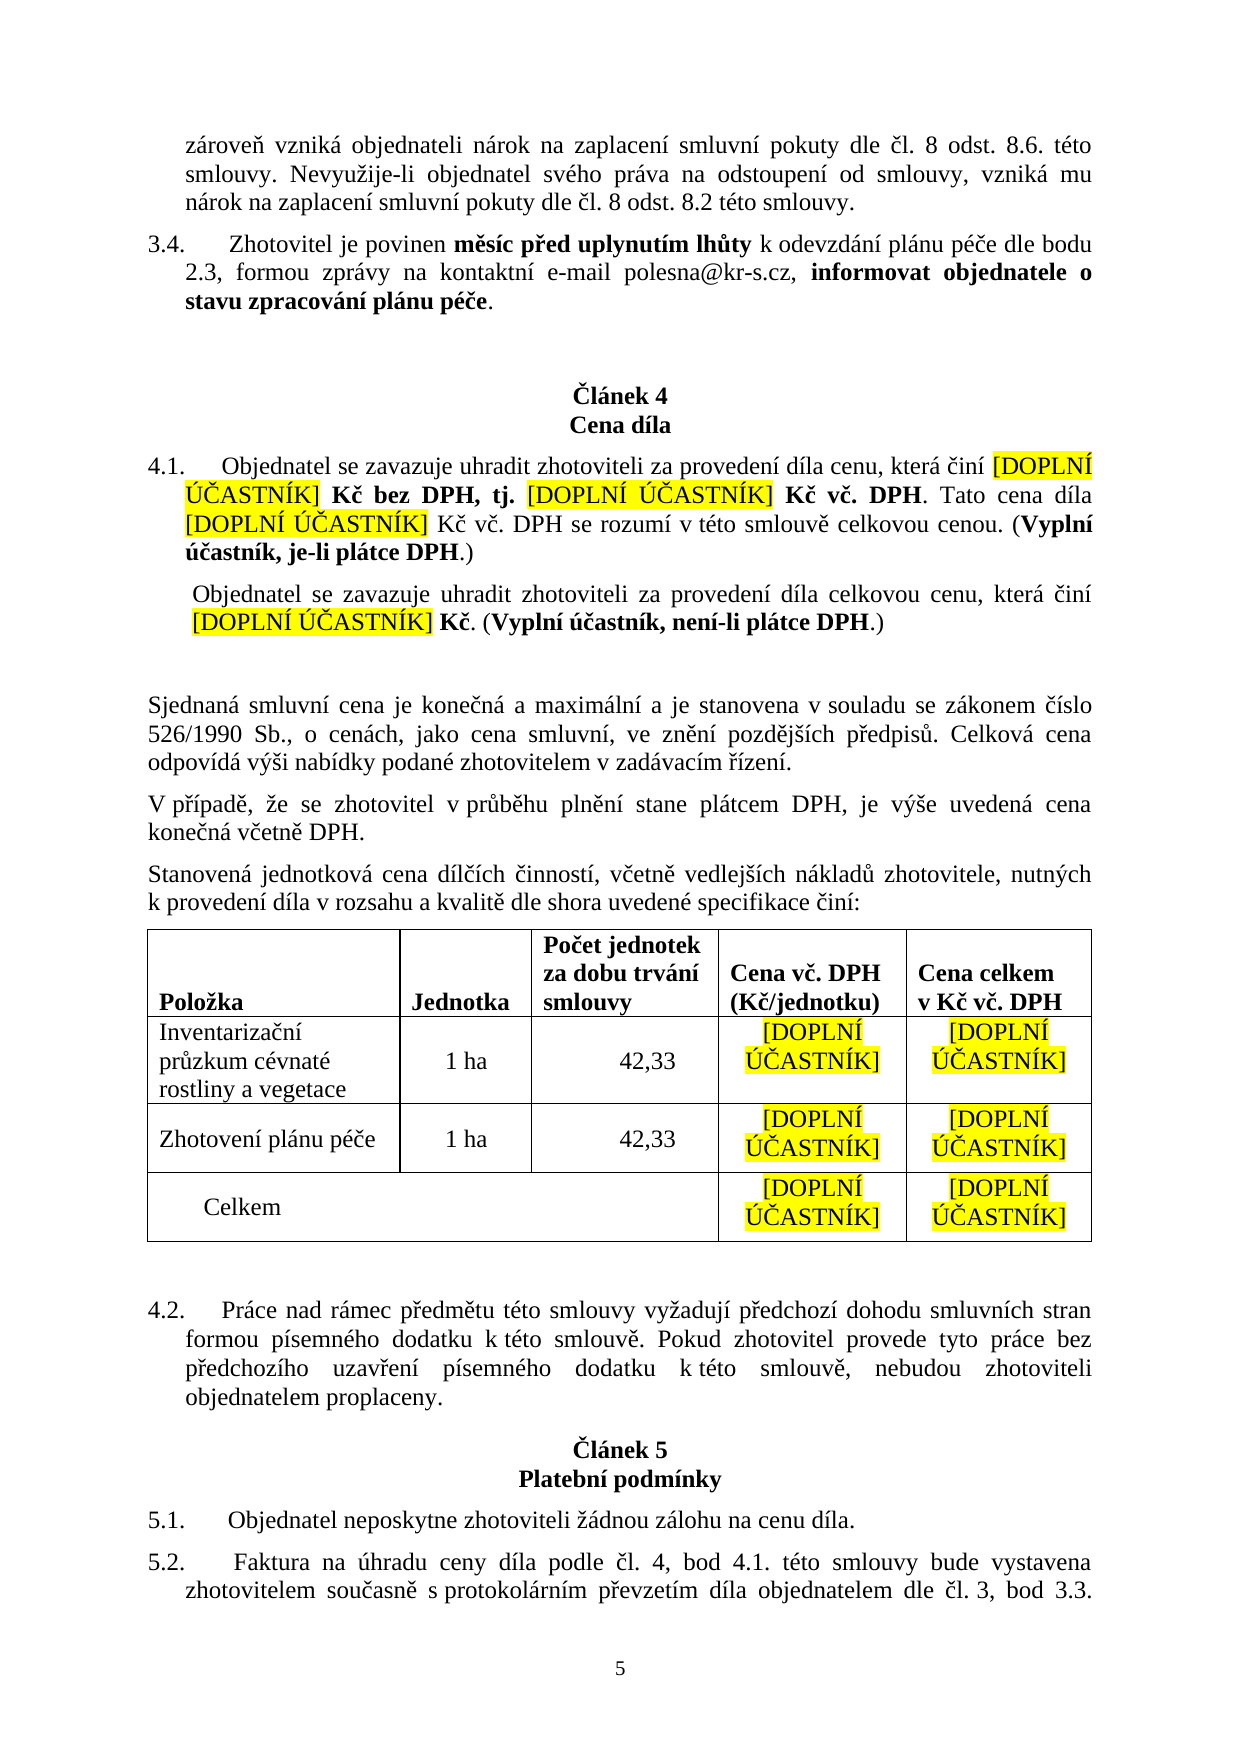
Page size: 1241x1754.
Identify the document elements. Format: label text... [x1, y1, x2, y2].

table_cell Celkem [148, 1173, 718, 1241]
text Článek 4 [148, 381, 1092, 410]
text V případě, že se zhotovitel v průběhu plnění stane plátcem DPH, je výše uvedená cena konečná včetně DPH. [148, 789, 1092, 846]
table_cell 42,33 [532, 1017, 718, 1103]
table_header Jednotka [401, 930, 531, 1016]
table_header Položka [148, 930, 399, 1016]
text Cena díla [148, 410, 1092, 439]
table_header Cena vč. DPH (Kč/jednotku) [719, 930, 906, 1016]
table_cell 1 ha [401, 1104, 531, 1172]
table_cell [DOPLNÍ ÚČASTNÍK] [719, 1017, 906, 1103]
table_cell [DOPLNÍ ÚČASTNÍK] [907, 1173, 1091, 1241]
table_cell [DOPLNÍ ÚČASTNÍK] [907, 1104, 1091, 1172]
list Objednatel se zavazuje uhradit zhotoviteli za provedení díla cenu, která činí [DOPLNÍ ÚČASTNÍK] Kč bez DPH, tj. [DOPLNÍ ÚČASTNÍK] Kč vč. DPH. Tato cena díla [DOPLNÍ ÚČASTNÍK] Kč vč. DPH se rozumí v této smlouvě celkovou cenou. (Vyplní účastník, je-li plátce DPH.) [148, 451, 1092, 566]
table_cell Inventarizační průzkum cévnaté rostliny a vegetace [148, 1017, 399, 1103]
text Objednatel se zavazuje uhradit zhotoviteli za provedení díla celkovou cenu, která činí [DOPLNÍ ÚČASTNÍK] Kč. (Vyplní účastník, není-li plátce DPH.) [192, 579, 1092, 636]
text Stanovená jednotková cena dílčích činností, včetně vedlejších nákladů zhotovitele, nutných k provedení díla v rozsahu a kvalitě dle shora uvedené specifikace činí: [148, 859, 1092, 916]
list Práce nad rámec předmětu této smlouvy vyžadují předchozí dohodu smluvních stran formou písemného dodatku k této smlouvě. Pokud zhotovitel provede tyto práce bez předchozího uzavření písemného dodatku k této smlouvě, nebudou zhotoviteli objednatelem proplaceny. [148, 1296, 1092, 1411]
list Objednatel neposkytne zhotoviteli žádnou zálohu na cenu díla. [148, 1506, 1092, 1534]
table_header Cena celkem v Kč vč. DPH [907, 930, 1091, 1016]
text Článek 5 [148, 1436, 1092, 1464]
table_cell [DOPLNÍ ÚČASTNÍK] [719, 1173, 906, 1241]
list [148, 1547, 1092, 1604]
table_header Počet jednotek za dobu trvání smlouvy [532, 930, 718, 1016]
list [148, 130, 1092, 216]
table_cell [DOPLNÍ ÚČASTNÍK] [907, 1017, 1091, 1103]
list Zhotovitel je povinen měsíc před uplynutím lhůty k odevzdání plánu péče dle bodu 2.3, formou zprávy na kontaktní e-mail polesna@kr-s.cz, informovat objednatele o stavu zpracování plánu péče. [148, 229, 1092, 315]
text Sjednaná smluvní cena je konečná a maximální a je stanovena v souladu se zákonem číslo 526/1990 Sb., o cenách, jako cena smluvní, ve znění pozdějších předpisů. Celková cena odpovídá výši nabídky podané zhotovitelem v zadávacím řízení. [148, 690, 1092, 776]
table_cell Zhotovení plánu péče [148, 1104, 399, 1172]
table_cell [DOPLNÍ ÚČASTNÍK] [719, 1104, 906, 1172]
table_cell 42,33 [532, 1104, 718, 1172]
table_cell 1 ha [401, 1017, 531, 1103]
text Platební podmínky [148, 1464, 1092, 1493]
